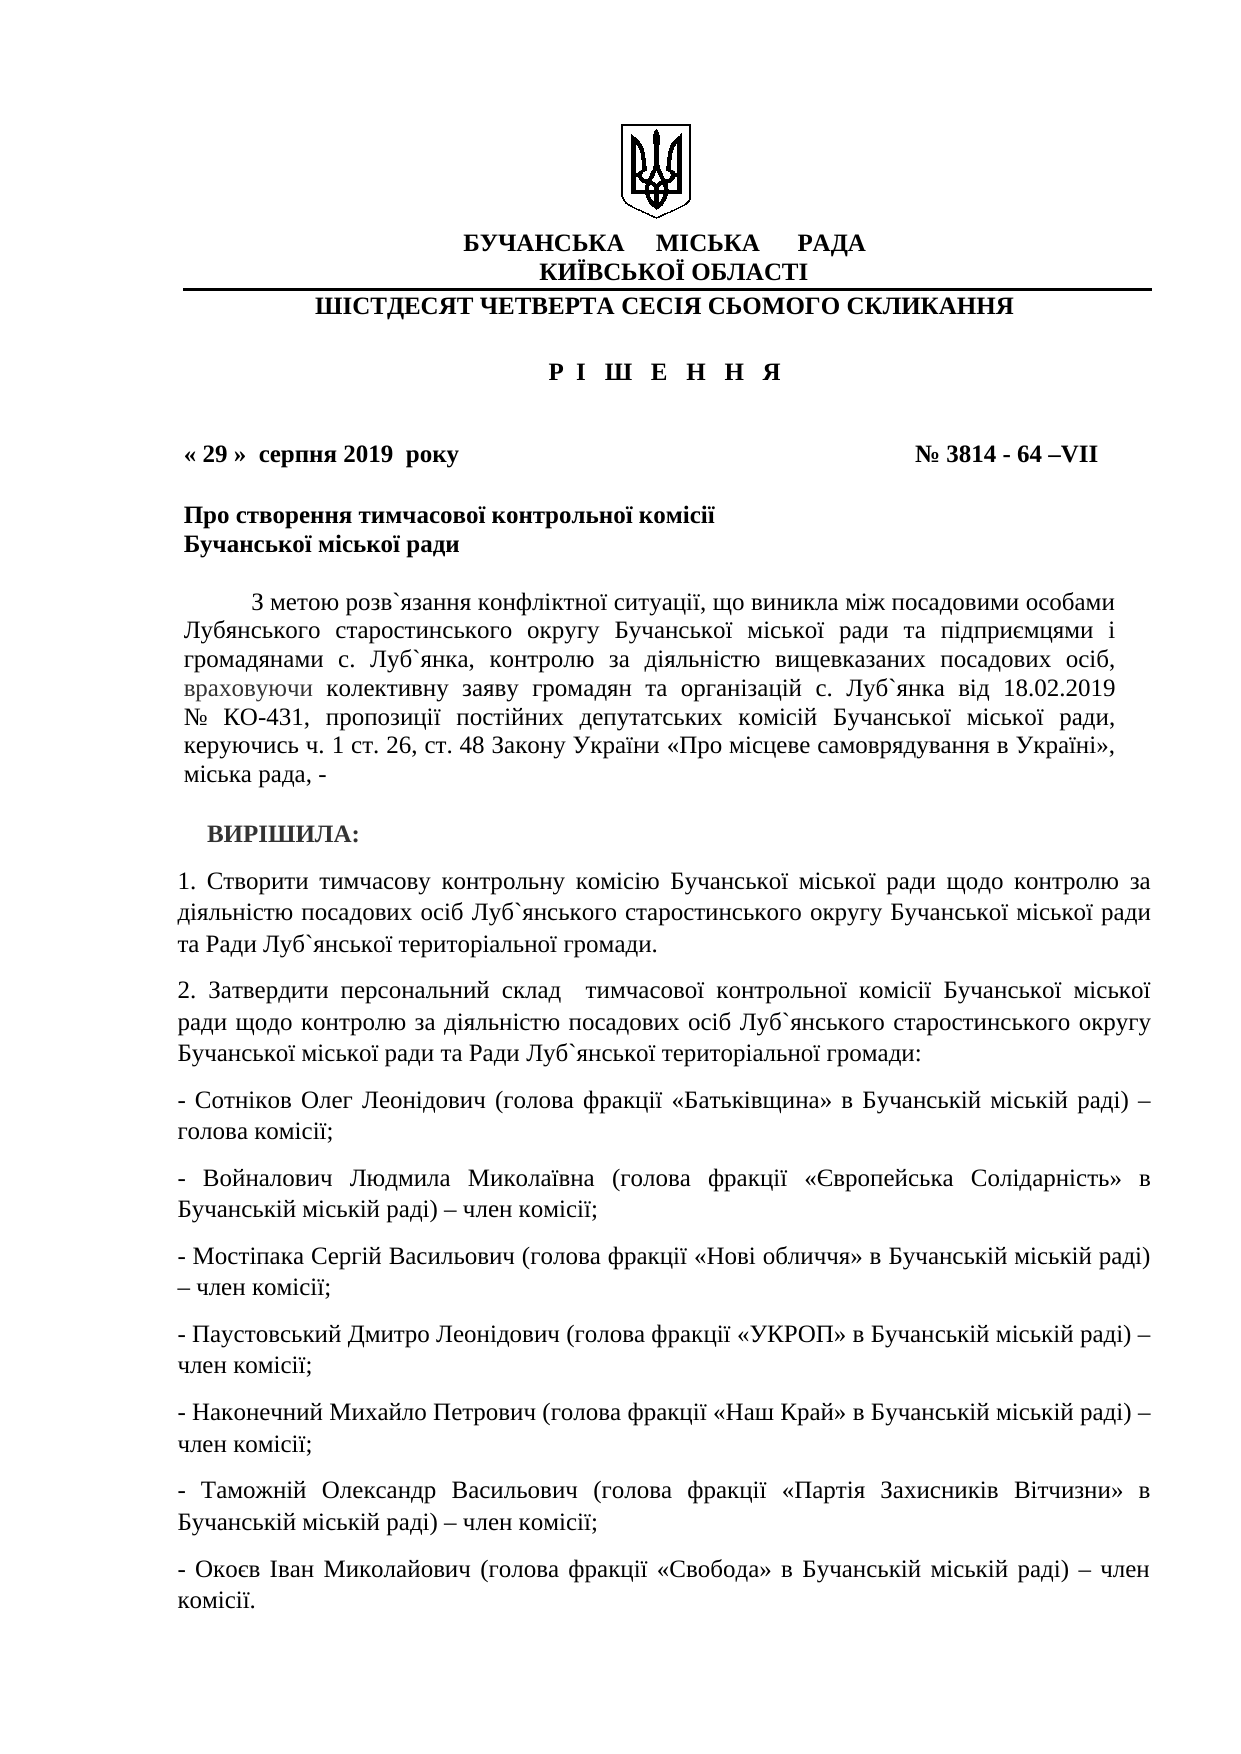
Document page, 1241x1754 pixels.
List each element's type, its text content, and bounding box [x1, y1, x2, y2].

text - Окоєв Іван Миколайович (голова фракції «Свобода» в Бучанській міській раді) – член комісії. [177, 1551, 1152, 1614]
text Про створення тимчасової контрольної комісії [183, 501, 1116, 529]
text БУЧАНСЬКА МІСЬКА РАДА [177, 228, 1152, 257]
text - Мостіпака Сергій Васильович (голова фракції «Нові обличчя» в Бучанській міській раді) – член комісії; [177, 1239, 1152, 1301]
text 1. Створити тимчасову контрольну комісію Бучанської міської ради щодо контролю за діяльністю посадових осіб Луб`янського старостинського округу Бучанської міської ради та Ради Луб`янської територіальної громади. [177, 864, 1152, 957]
text - Паустовський Дмитро Леонідович (голова фракції «УКРОП» в Бучанській міській раді) – член комісії; [177, 1317, 1152, 1379]
text - Войналович Людмила Миколаївна (голова фракції «Європейська Солідарність» в Бучанській міській раді) – член комісії; [177, 1161, 1152, 1223]
text - Таможній Олександр Васильович (голова фракції «Партія Захисників Вітчизни» в Бучанській міській раді) – член комісії; [177, 1473, 1152, 1536]
text З метою розв`язання конфліктної ситуації, що виникла між посадовими особами Лубянського старостинського округу Бучанської міської ради та підприємцями і громадянами с. Луб`янка, контролю за діяльністю вищевказаних посадових осіб, враховуючи колективну заяву громадян та організацій с. Луб`янка від 18.02.2019 № КО-431, пропозиції постійних депутатських комісій Бучанської міської ради, керуючись ч. 1 ст. 26, ст. 48 Закону України «Про місцеве самоврядування в Україні», міська рада, - [183, 587, 1116, 788]
text ВИРІШИЛА: [207, 817, 1152, 848]
subtitle ПРОЕКТ [177, 118, 1152, 228]
subtitle КИЇВСЬКОЇ ОБЛАСТІ ПРОЕКТ [183, 257, 1152, 288]
text Бучанської міської ради [183, 529, 1116, 558]
subtitle Р І Ш Е Н Н Я [177, 357, 1152, 386]
text 2. Затвердити персональний склад тимчасової контрольної комісії Бучанської міської ради щодо контролю за діяльністю посадових осіб Луб`янського старостинського округу Бучанської міської ради та Ради Луб`янської територіальної громади: [177, 973, 1152, 1067]
text - Наконечний Михайло Петрович (голова фракції «Наш Край» в Бучанській міській раді) – член комісії; [177, 1395, 1152, 1457]
text - Сотніков Олег Леонідович (голова фракції «Батьківщина» в Бучанській міській раді) – голова комісії; [177, 1082, 1152, 1145]
subtitle « 29 » серпня 2019 року № 3814 - 64 –VІІ [177, 439, 1152, 467]
text ШІСТДЕСЯТ ЧЕТВЕРТА СЕСІЯ СЬОМОГО СКЛИКАННЯ [177, 291, 1152, 320]
